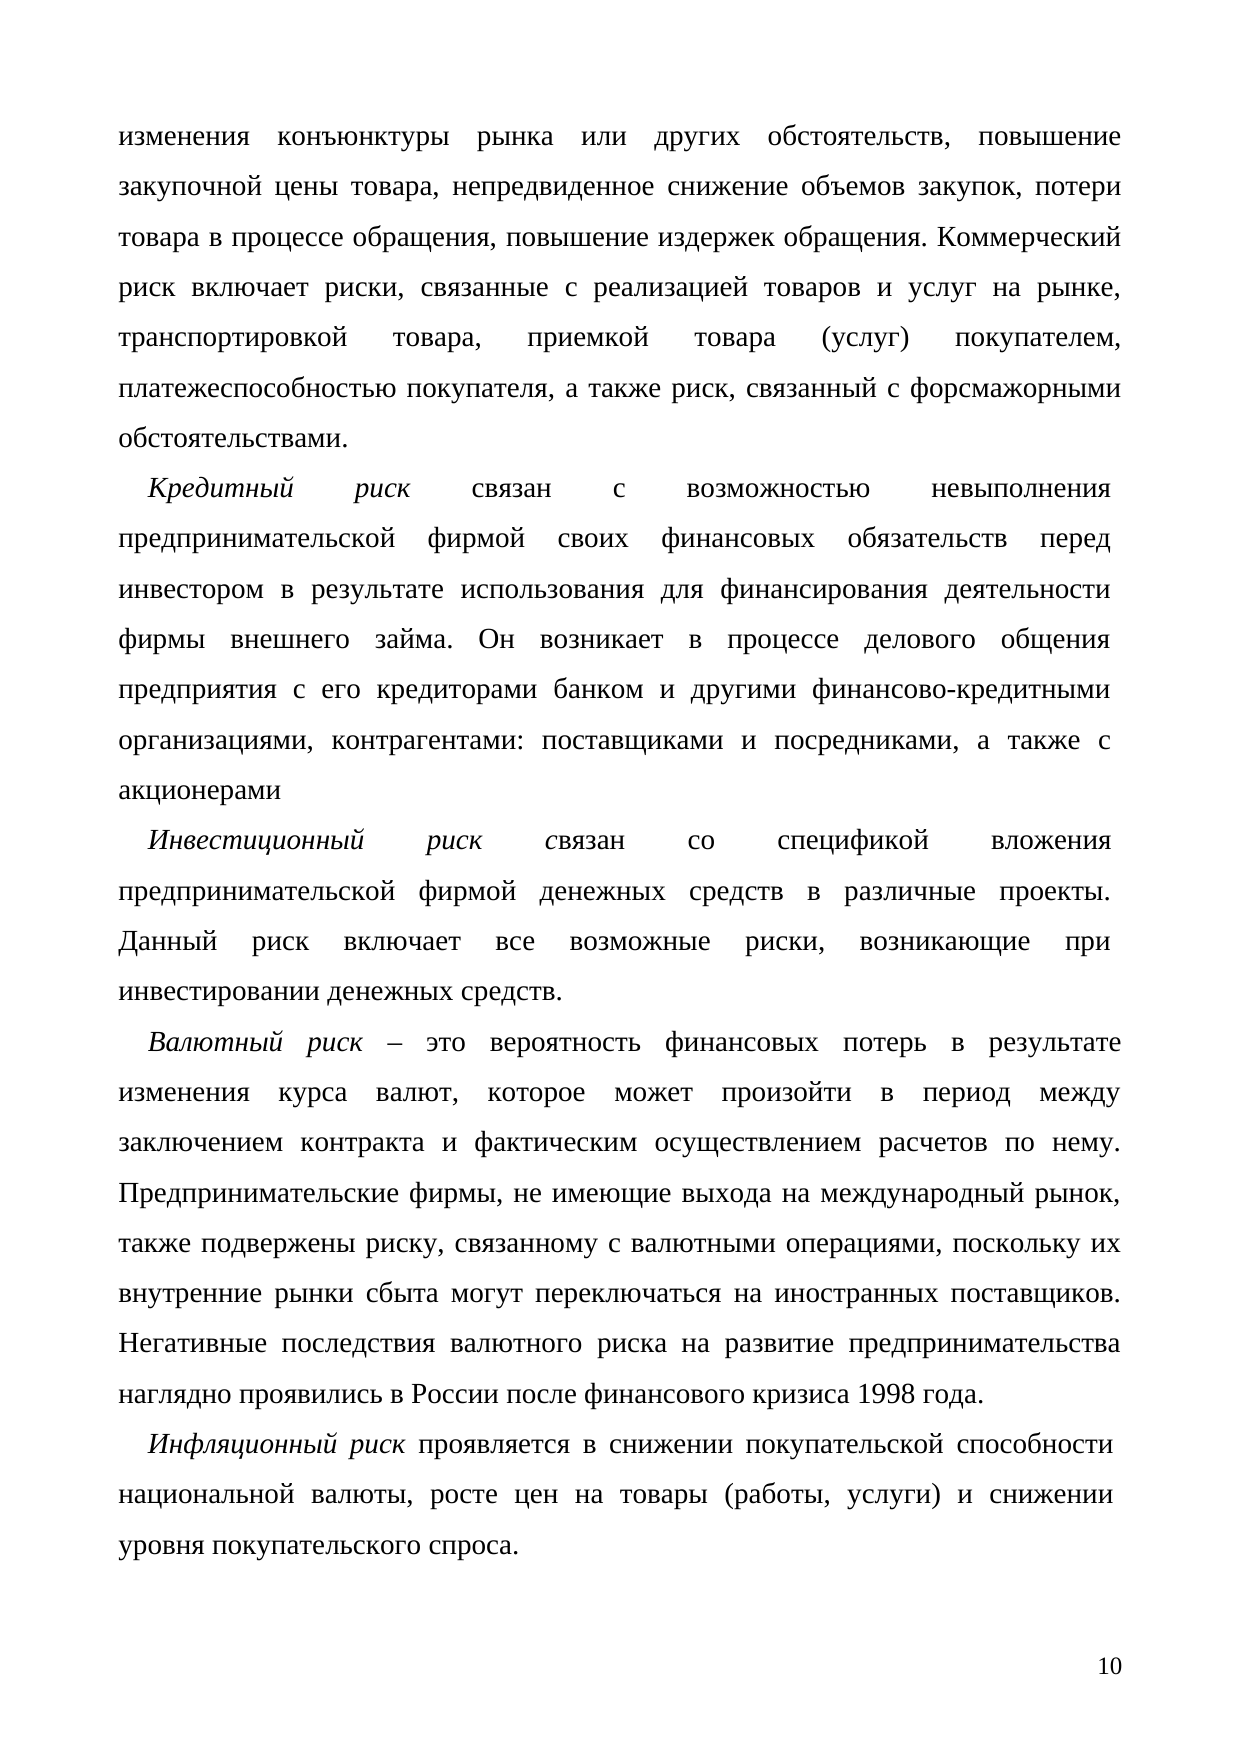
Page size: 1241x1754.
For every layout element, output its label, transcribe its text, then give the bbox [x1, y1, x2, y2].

text Кредитный риск связан с возможностью невыполнения предпринимательской фирмой своих финансовых обязательств перед инвестором в результате использования для финансирования деятельности фирмы внешнего займа. Он возникает в процессе делового общения предприятия с его кредиторами банком и другими финансово-кредитными организациями, контрагентами: поставщиками и посредниками, а также с акционерами [118, 470, 1112, 806]
text Инфляционный риск проявляется в снижении покупательской способности национальной валюты, росте цен на товары (работы, услуги) и снижении уровня покупательского спроса. [118, 1426, 1114, 1560]
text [118, 118, 1122, 453]
text Инвестиционный риск связан со спецификой вложения предпринимательской фирмой денежных средств в различные проекты. Данный риск включает все возможные риски, возникающие при инвестировании денежных средств. [118, 822, 1112, 1007]
text Валютный риск – это вероятность финансовых потерь в результате изменения курса валют, которое может произойти в период между заключением контракта и фактическим осуществлением расчетов по нему. Предпринимательские фирмы, не имеющие выхода на международный рынок, также подвержены риску, связанному с валютными операциями, поскольку их внутренние рынки сбыта могут переключаться на иностранных поставщиков. Негативные последствия валютного риска на развитие предпринимательства наглядно проявились в России после финансового кризиса 1998 года. [118, 1024, 1122, 1409]
